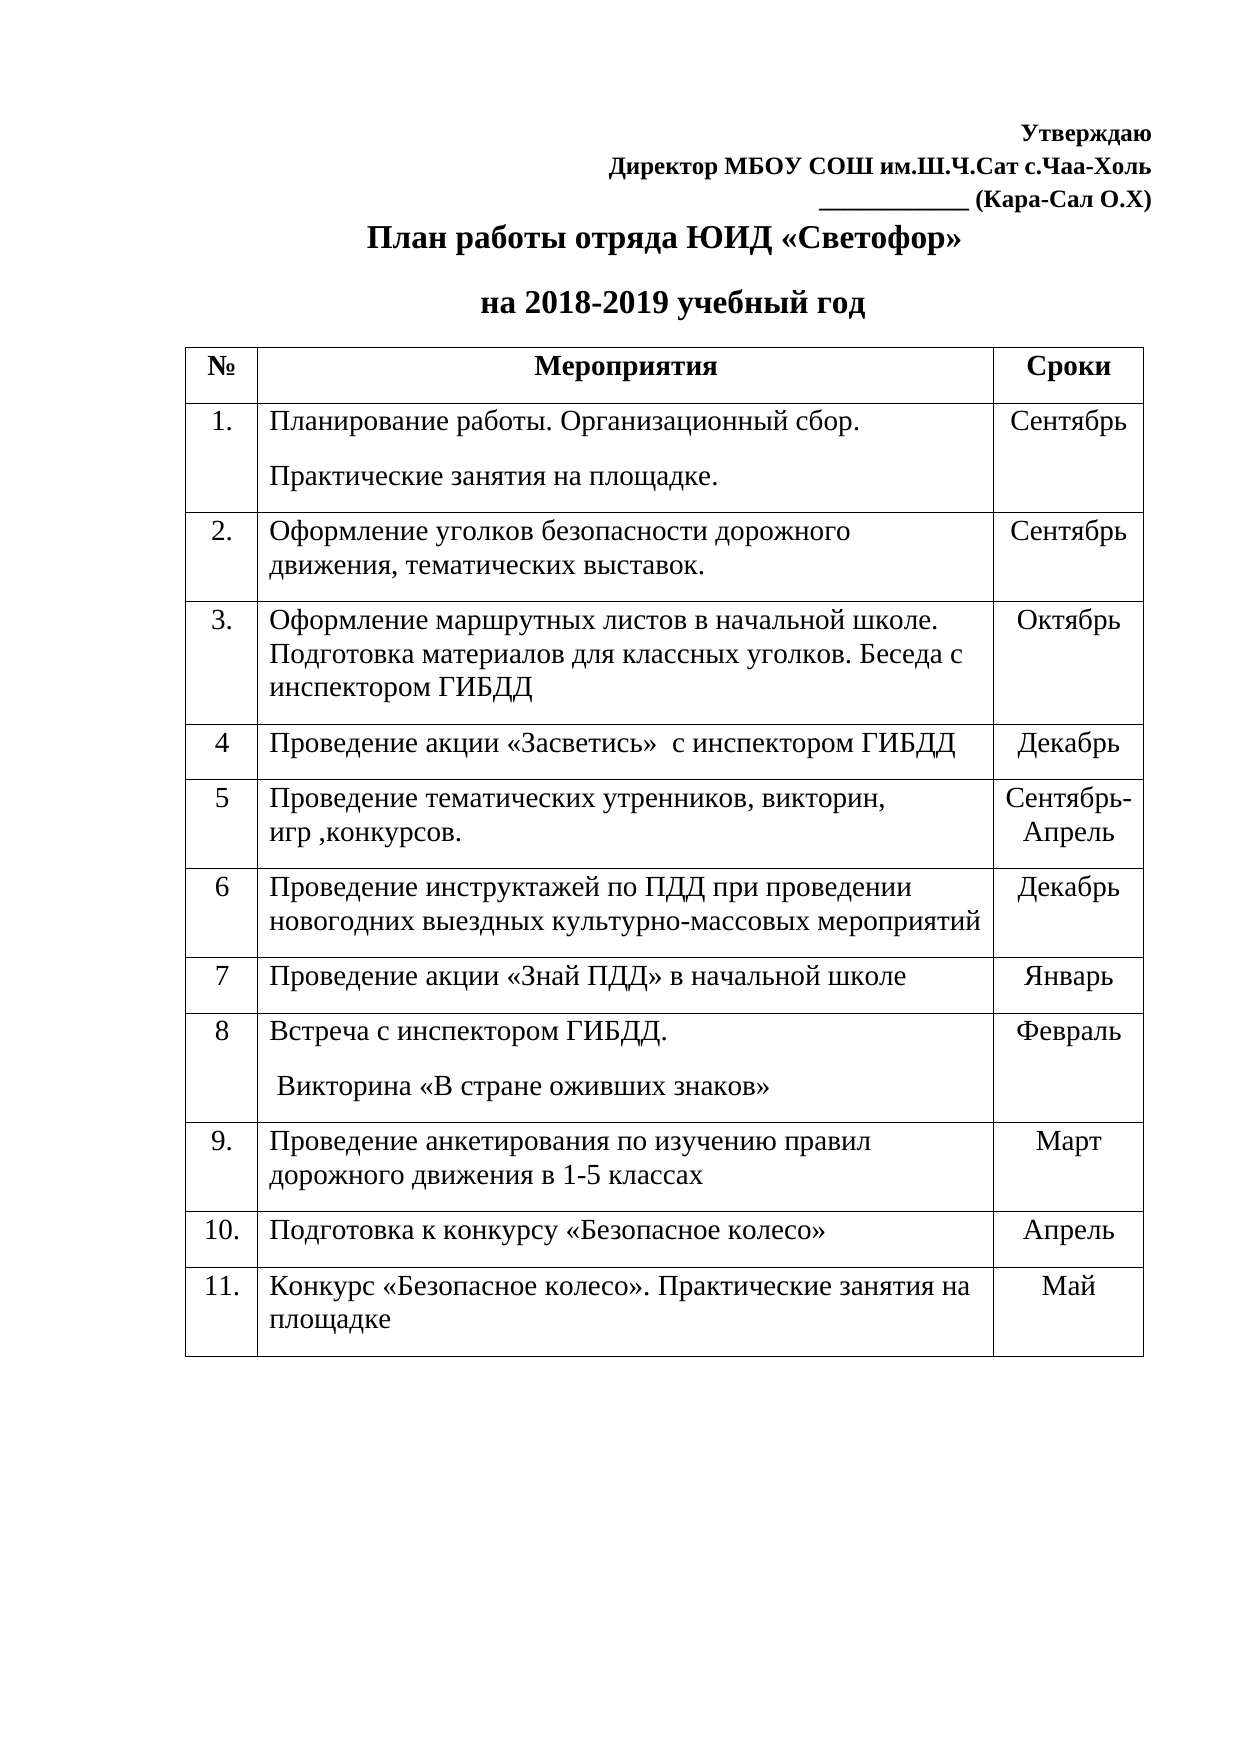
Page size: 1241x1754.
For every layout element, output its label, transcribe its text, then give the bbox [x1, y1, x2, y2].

table_cell Январь [994, 958, 1143, 1012]
text Директор МБОУ СОШ им.Ш.Ч.Сат с.Чаа-Холь [177, 151, 1152, 180]
text План работы отряда ЮИД «Светофор» [177, 217, 1152, 256]
table_cell Февраль [994, 1014, 1143, 1122]
text на 2018-2019 учебный год [177, 282, 1152, 320]
table_cell 4 [186, 725, 257, 779]
table_cell Октябрь [994, 602, 1143, 724]
table_cell Сентябрь [994, 513, 1143, 601]
table_cell Декабрь [994, 869, 1143, 957]
table_cell 9. [186, 1123, 257, 1211]
table_cell 7 [186, 958, 257, 1012]
table_cell Проведение тематических утренников, викторин, игр ,конкурсов. [258, 780, 993, 868]
table_cell Декабрь [994, 725, 1143, 779]
table_cell 8 [186, 1014, 257, 1122]
table_cell 5 [186, 780, 257, 868]
table_cell Проведение инструктажей по ПДД при проведении новогодних выездных культурно-массовых мероприятий [258, 869, 993, 957]
table_cell 2. [186, 513, 257, 601]
table_cell Встреча с инспектором ГИБДД. Викторина «В стране оживших знаков» [258, 1014, 993, 1122]
table_cell Май [994, 1268, 1143, 1356]
table_cell 1. [186, 404, 257, 512]
table_cell Планирование работы. Организационный сбор. Практические занятия на площадке. [258, 404, 993, 512]
table_cell Конкурс «Безопасное колесо». Практические занятия на площадке [258, 1268, 993, 1356]
table_cell Март [994, 1123, 1143, 1211]
table_cell Сентябрь- Апрель [994, 780, 1143, 868]
table_cell Сентябрь [994, 404, 1143, 512]
table_cell Апрель [994, 1212, 1143, 1267]
table_header Сроки [994, 348, 1143, 402]
text Утверждаю [177, 118, 1152, 147]
table_cell Проведение анкетирования по изучению правил дорожного движения в 1-5 классах [258, 1123, 993, 1211]
table_cell Оформление уголков безопасности дорожного движения, тематических выставок. [258, 513, 993, 601]
table_cell Оформление маршрутных листов в начальной школе. Подготовка материалов для классных уголков. Беседа с инспектором ГИБДД [258, 602, 993, 724]
table_cell 10. [186, 1212, 257, 1267]
table_cell 3. [186, 602, 257, 724]
table_cell Проведение акции «Засветись» с инспектором ГИБДД [258, 725, 993, 779]
table_cell Подготовка к конкурсу «Безопасное колесо» [258, 1212, 993, 1267]
text ____________ (Кара-Сал О.Х) [177, 184, 1152, 213]
table_header Мероприятия [258, 348, 993, 402]
table_cell 11. [186, 1268, 257, 1356]
table_cell Проведение акции «Знай ПДД» в начальной школе [258, 958, 993, 1012]
table_header № [186, 348, 257, 402]
table_cell 6 [186, 869, 257, 957]
